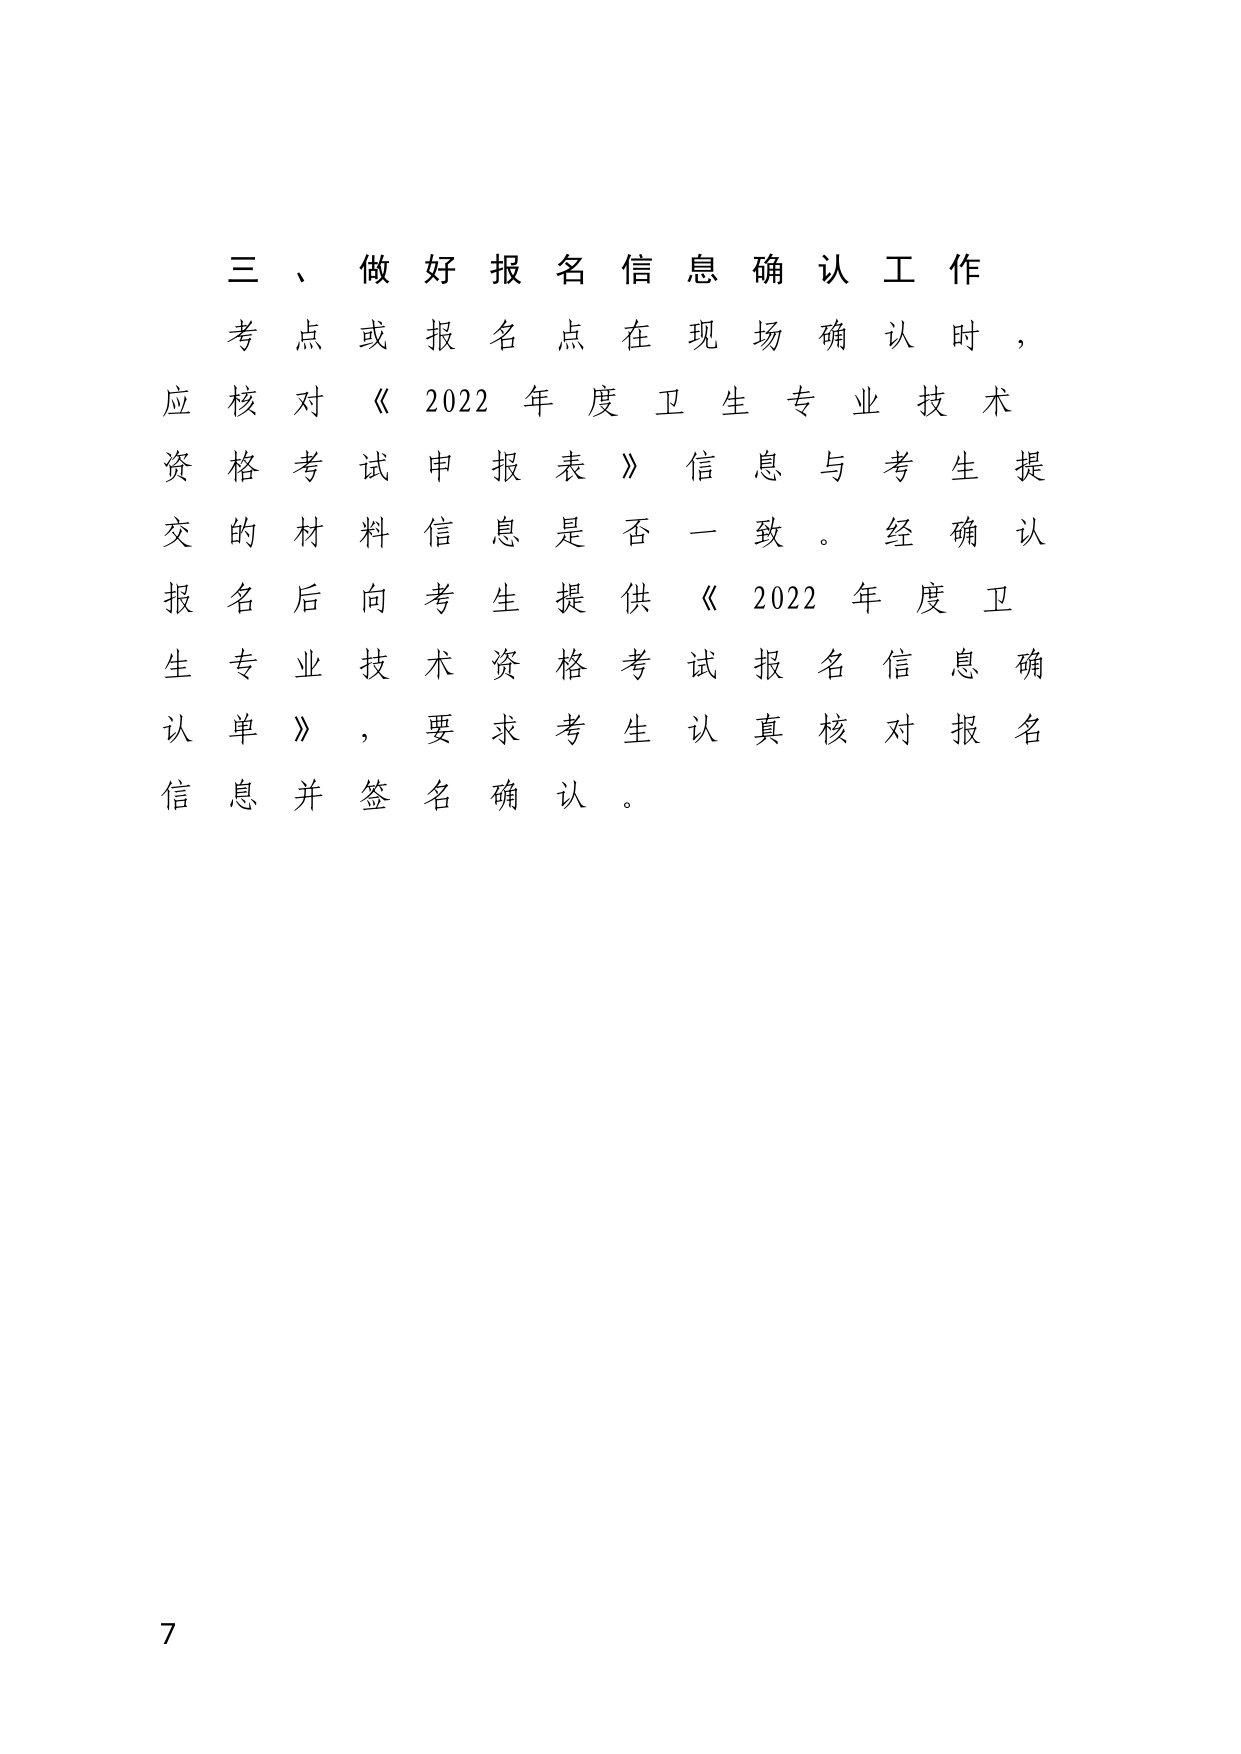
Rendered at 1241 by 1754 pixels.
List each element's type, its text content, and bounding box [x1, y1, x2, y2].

text 三、做好报名信息确认工作 [161, 234, 1079, 300]
text 考点或报名点在现场确认时，应核对《2022年度卫生专业技术资格考试申报表》信息与考生提交的材料信息是否一致。经确认报名后向考生提供《2022年度卫生专业技术资格考试报名信息确认单》，要求考生认真核对报名信息并签名确认。 [161, 300, 1079, 826]
